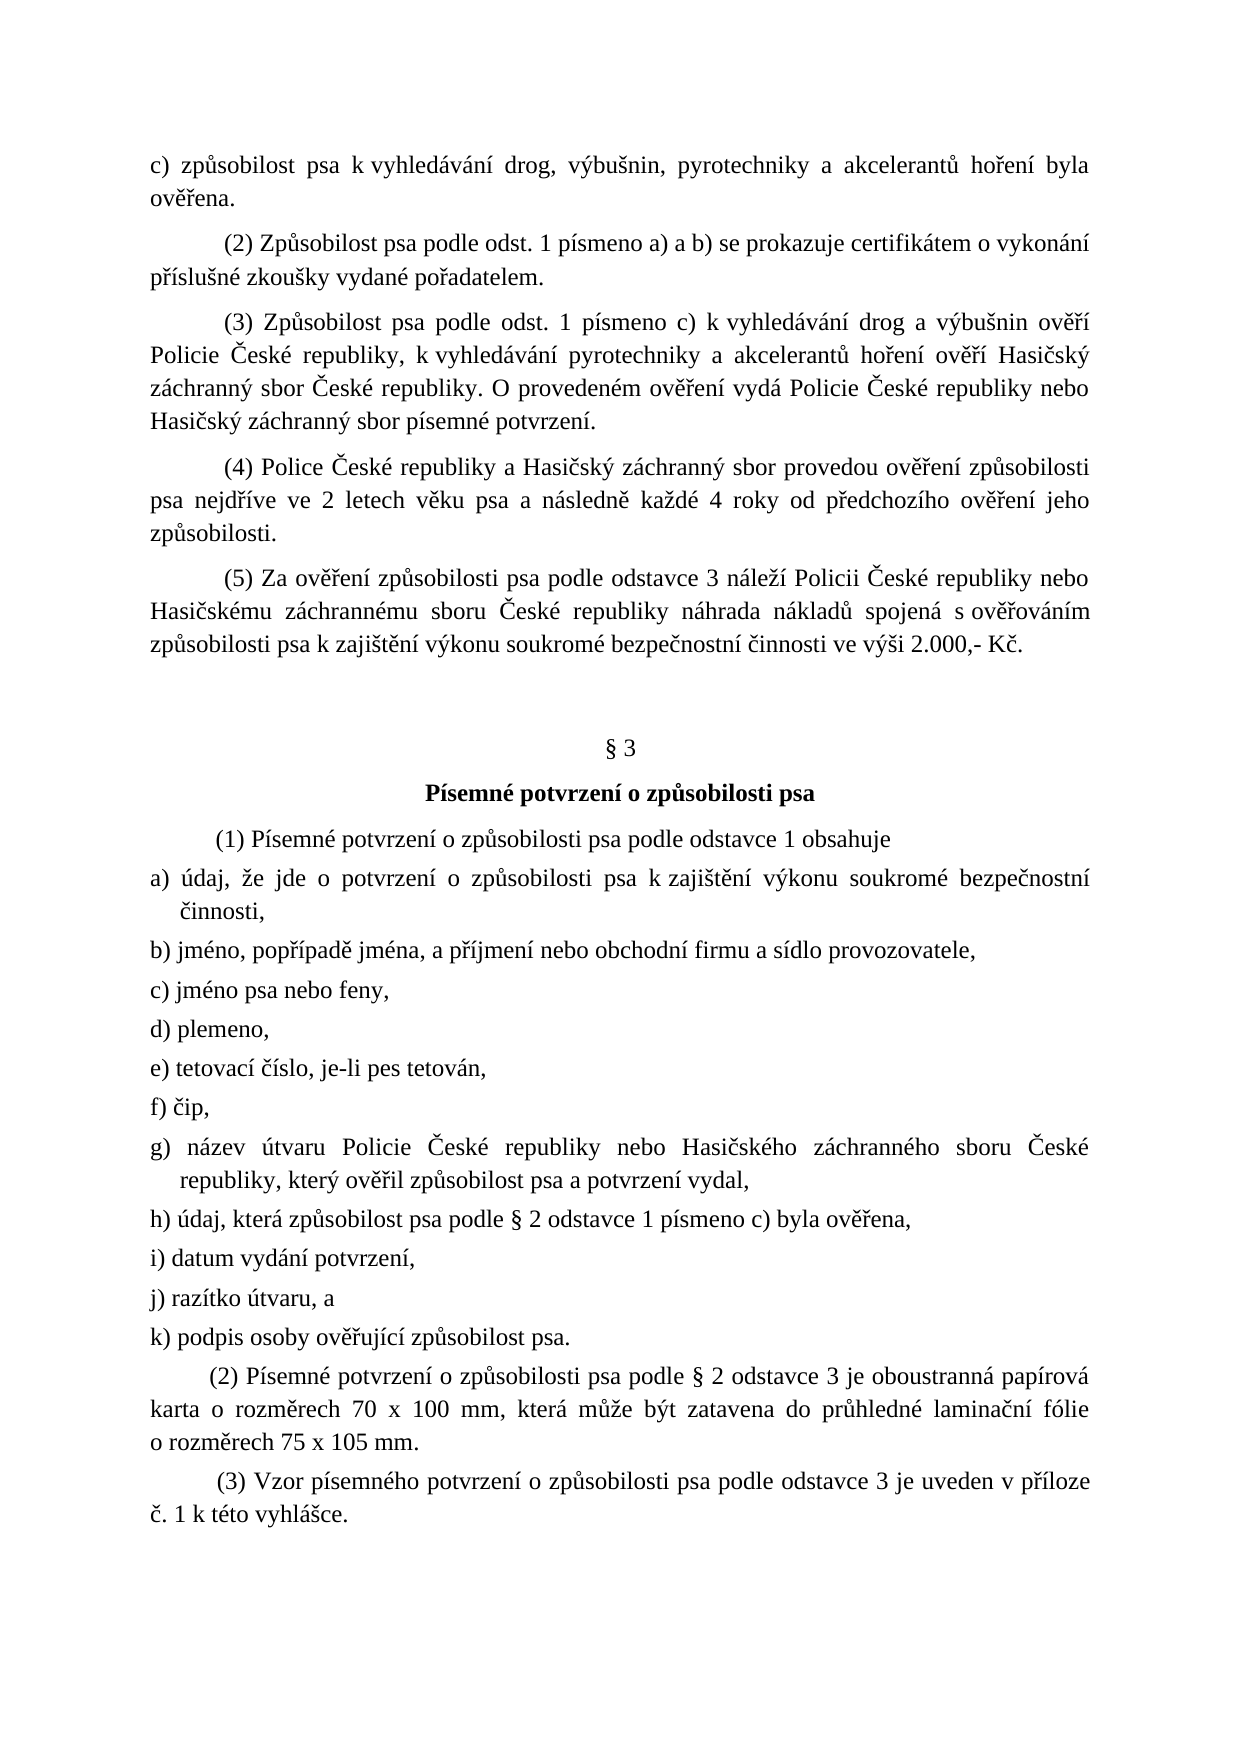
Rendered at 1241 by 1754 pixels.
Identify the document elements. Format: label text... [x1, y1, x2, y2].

text § 3 [150, 733, 1090, 762]
text j) razítko útvaru, a [150, 1283, 1090, 1311]
text (2) Způsobilost psa podle odst. 1 písmeno a) a b) se prokazuje certifikátem o vykonání příslušné zkoušky vydané pořadatelem. [150, 228, 1090, 290]
text (4) Police České republiky a Hasičský záchranný sbor provedou ověření způsobilosti psa nejdříve ve 2 letech věku psa a následně každé 4 roky od předchozího ověření jeho způsobilosti. [150, 452, 1090, 546]
text e) tetovací číslo, je-li pes tetován, [150, 1053, 1090, 1082]
text g) název útvaru Policie České republiky nebo Hasičského záchranného sboru České republiky, který ověřil způsobilost psa a potvrzení vydal, [150, 1132, 1090, 1193]
text h) údaj, která způsobilost psa podle § 2 odstavce 1 písmeno c) byla ověřena, [150, 1204, 1090, 1233]
text (5) Za ověření způsobilosti psa podle odstavce 3 náleží Policii České republiky nebo Hasičskému záchrannému sboru České republiky náhrada nákladů spojená s ověřováním způsobilosti psa k zajištění výkonu soukromé bezpečnostní činnosti ve výši 2.000,- Kč. [150, 563, 1090, 658]
text (3) Způsobilost psa podle odst. 1 písmeno c) k vyhledávání drog a výbušnin ověří Policie České republiky, k vyhledávání pyrotechniky a akcelerantů hoření ověří Hasičský záchranný sbor České republiky. O provedeném ověření vydá Policie České republiky nebo Hasičský záchranný sbor písemné potvrzení. [150, 307, 1090, 435]
text c) jméno psa nebo feny, [150, 975, 1090, 1003]
text k) podpis osoby ověřující způsobilost psa. [150, 1322, 1090, 1351]
text b) jméno, popřípadě jména, a příjmení nebo obchodní firmu a sídlo provozovatele, [150, 935, 1090, 964]
text a) údaj, že jde o potvrzení o způsobilosti psa k zajištění výkonu soukromé bezpečnostní činnosti, [150, 863, 1090, 925]
text (1) Písemné potvrzení o způsobilosti psa podle odstavce 1 obsahuje [150, 824, 1090, 853]
text i) datum vydání potvrzení, [150, 1243, 1090, 1272]
text d) plemeno, [150, 1014, 1090, 1043]
text f) čip, [150, 1092, 1090, 1121]
text c) způsobilost psa k vyhledávání drog, výbušnin, pyrotechniky a akcelerantů hoření byla ověřena. [150, 150, 1090, 212]
text Písemné potvrzení o způsobilosti psa [150, 778, 1090, 807]
text (3) Vzor písemného potvrzení o způsobilosti psa podle odstavce 3 je uveden v příloze č. 1 k této vyhlášce. [150, 1466, 1090, 1528]
text (2) Písemné potvrzení o způsobilosti psa podle § 2 odstavce 3 je oboustranná papírová karta o rozměrech 70 x 100 mm, která může být zatavena do průhledné laminační fólie o rozměrech 75 x 105 mm. [150, 1361, 1090, 1456]
